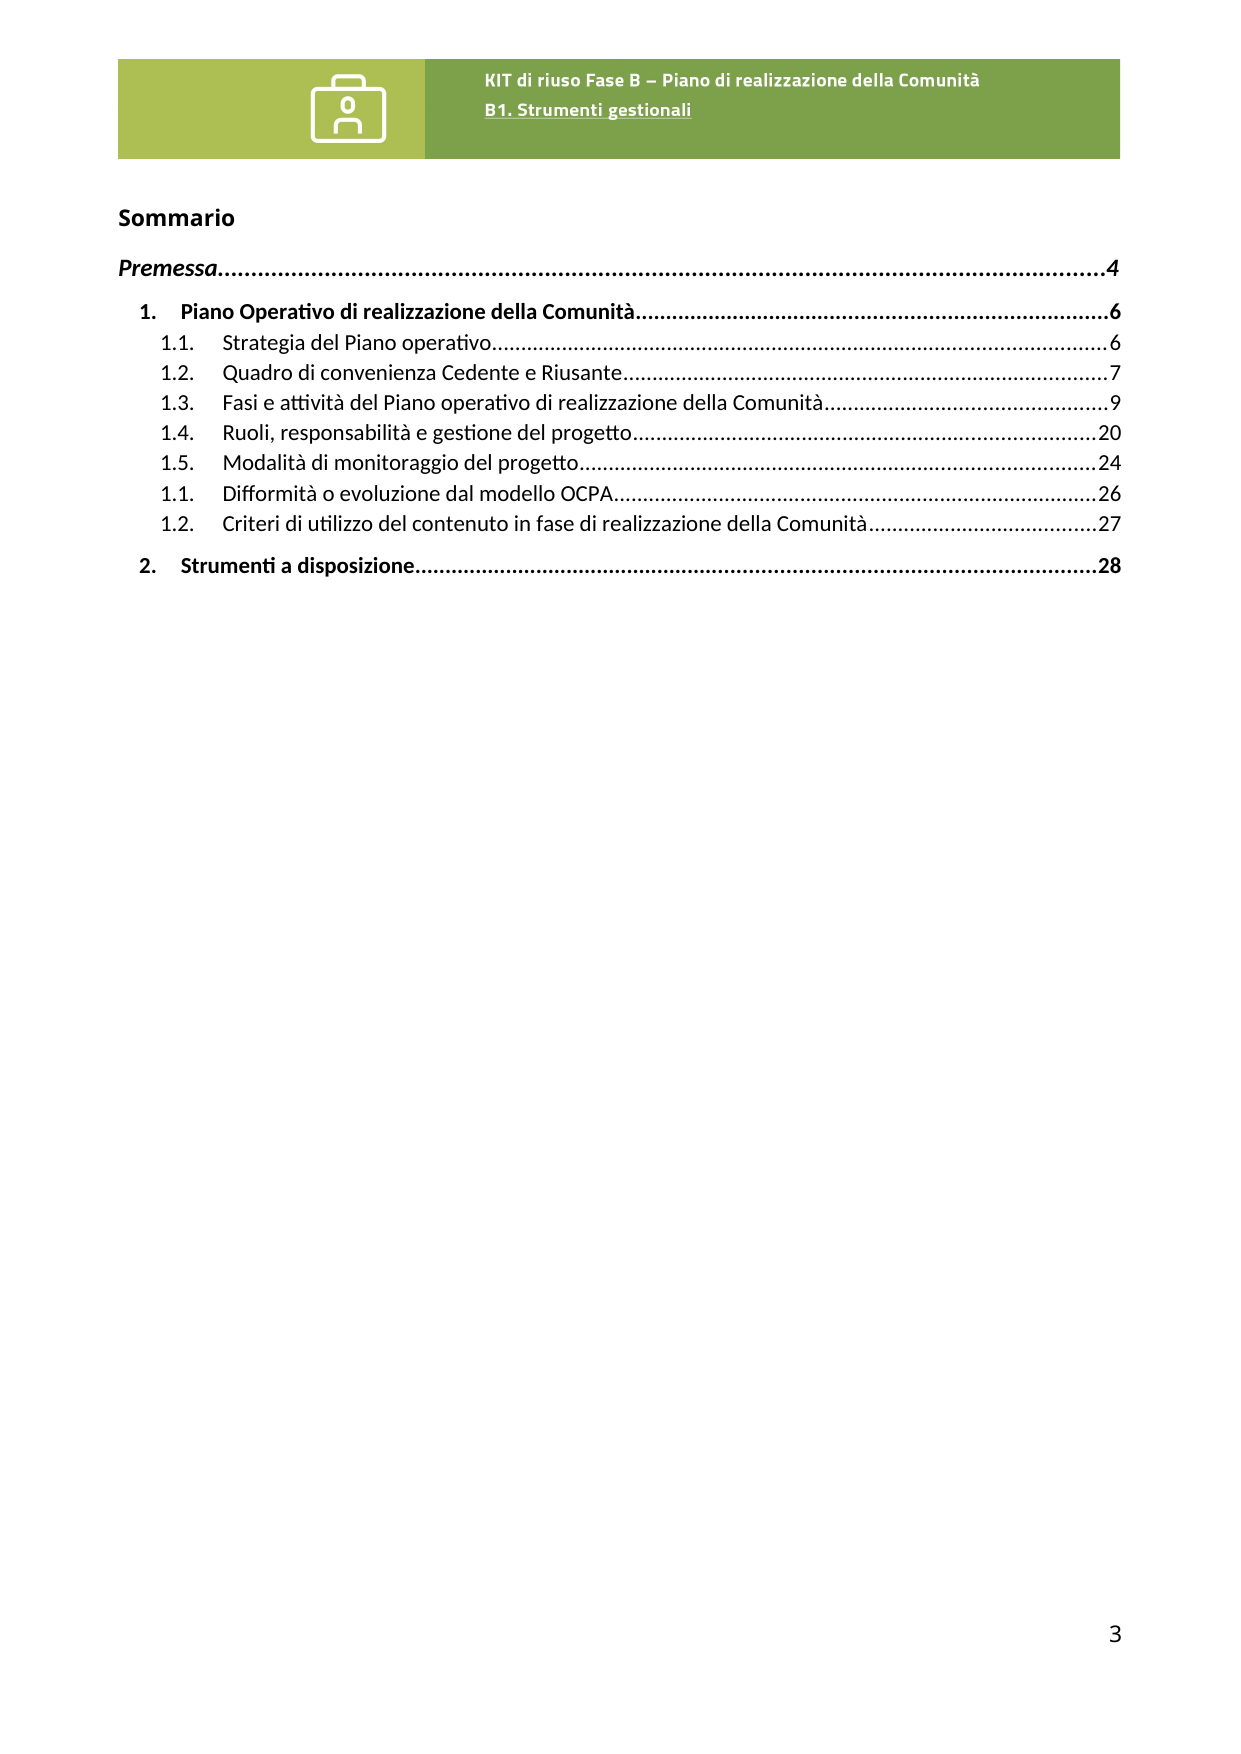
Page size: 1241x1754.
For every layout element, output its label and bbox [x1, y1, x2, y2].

picture [118, 59, 1121, 159]
